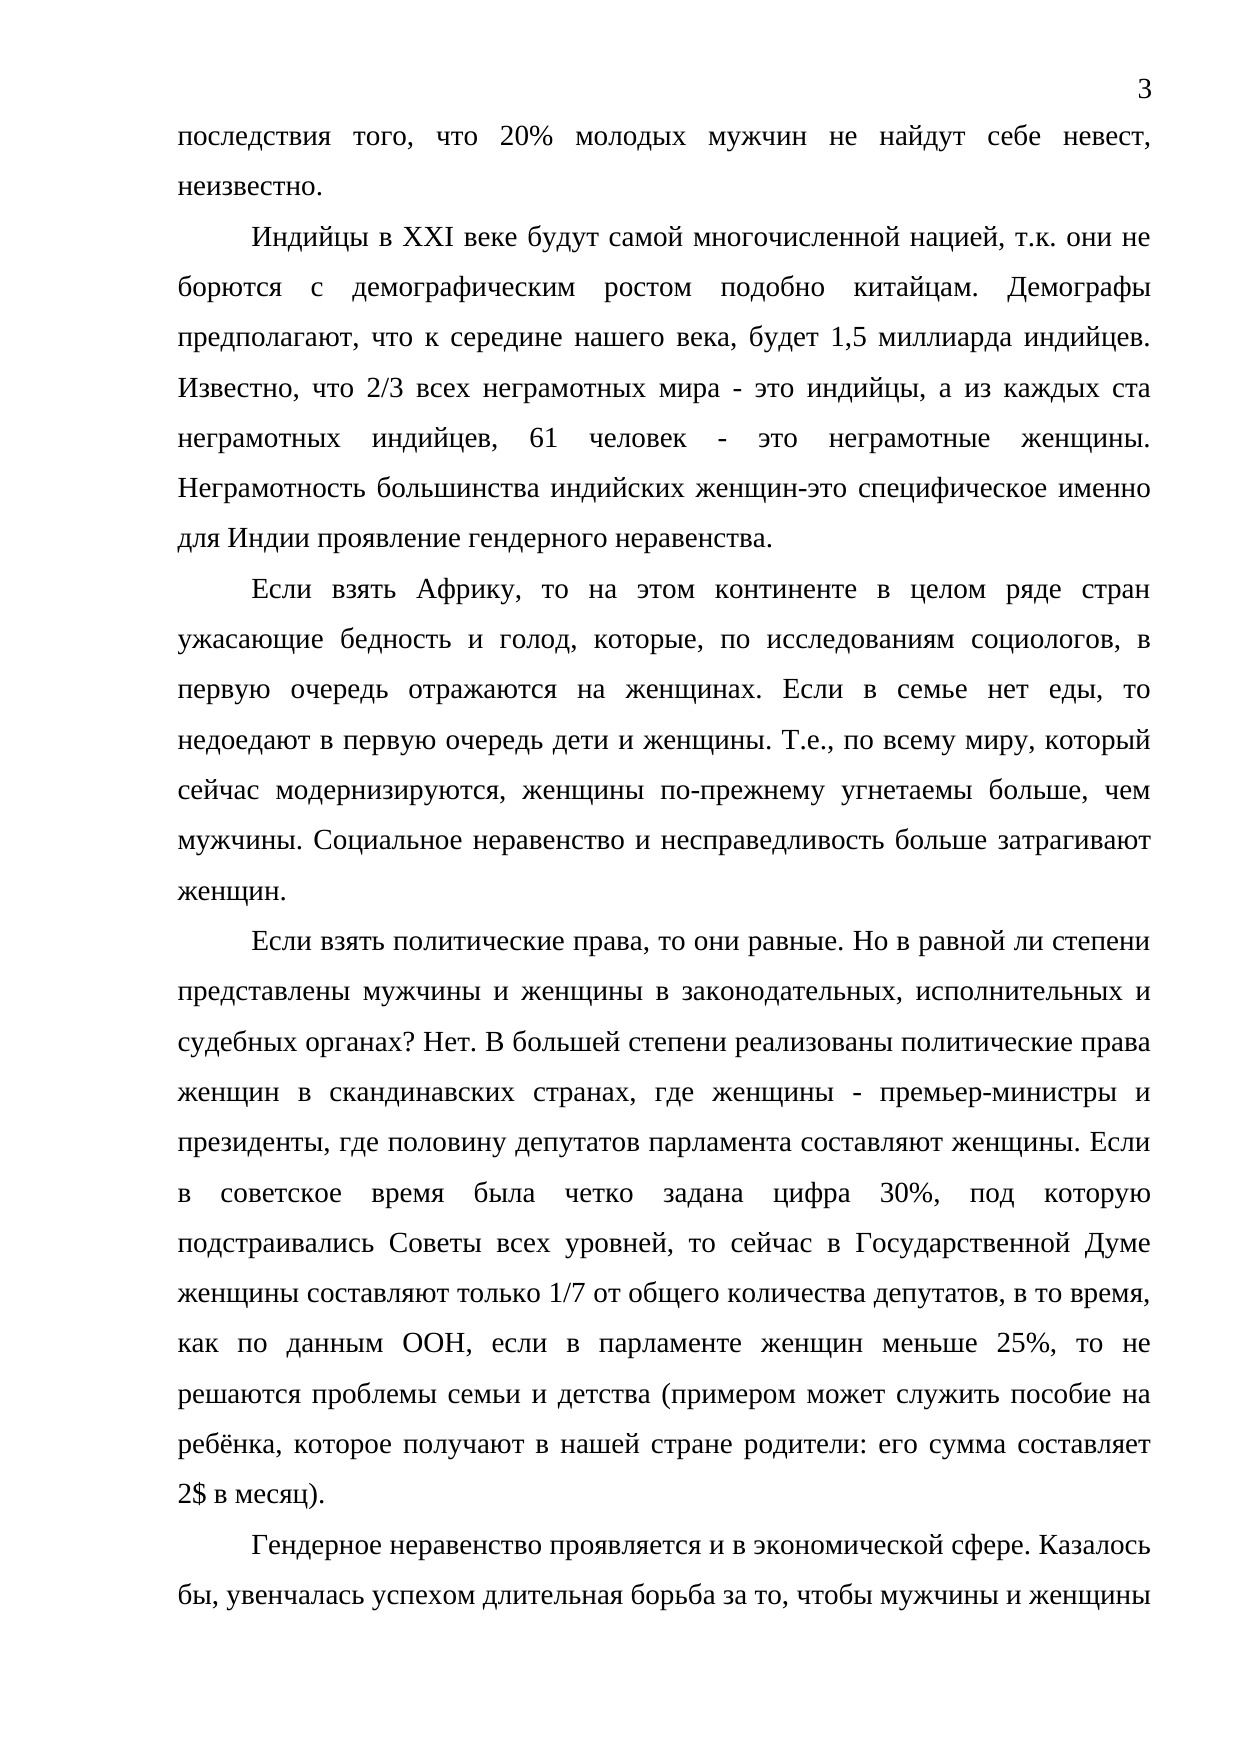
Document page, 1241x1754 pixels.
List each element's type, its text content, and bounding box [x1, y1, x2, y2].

text Индийцы в XXI веке будут самой многочисленной нацией, т.к. они не борются с демографическим ростом подобно китайцам. Демографы предполагают, что к середине нашего века, будет 1,5 миллиарда индийцев. Известно, что 2/3 всех неграмотных мира - это индийцы, а из каждых ста неграмотных индийцев, 61 человек - это неграмотные женщины. Неграмотность большинства индийских женщин-это специфическое именно для Индии проявление гендерного неравенства. [177, 219, 1152, 554]
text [177, 1527, 1152, 1611]
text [177, 118, 1152, 202]
text Если взять Африку, то на этом континенте в целом ряде стран ужасающие бедность и голод, которые, по исследованиям социологов, в первую очередь отражаются на женщинах. Если в семье нет еды, то недоедают в первую очередь дети и женщины. Т.е., по всему миру, который сейчас модернизируются, женщины по-прежнему угнетаемы больше, чем мужчины. Социальное неравенство и несправедливость больше затрагивают женщин. [177, 571, 1152, 906]
text Если взять политические права, то они равные. Но в равной ли степени представлены мужчины и женщины в законодательных, исполнительных и судебных органах? Нет. В большей степени реализованы политические права женщин в скандинавских странах, где женщины - премьер-министры и президенты, где половину депутатов парламента составляют женщины. Если в советское время была четко задана цифра 30%, под которую подстраивались Советы всех уровней, то сейчас в Государственной Думе женщины составляют только 1/7 от общего количества депутатов, в то время, как по данным ООН, если в парламенте женщин меньше 25%, то не решаются проблемы семьи и детства (примером может служить пособие на ребёнка, которое получают в нашей стране родители: его сумма составляет 2$ в месяц). [177, 923, 1152, 1510]
